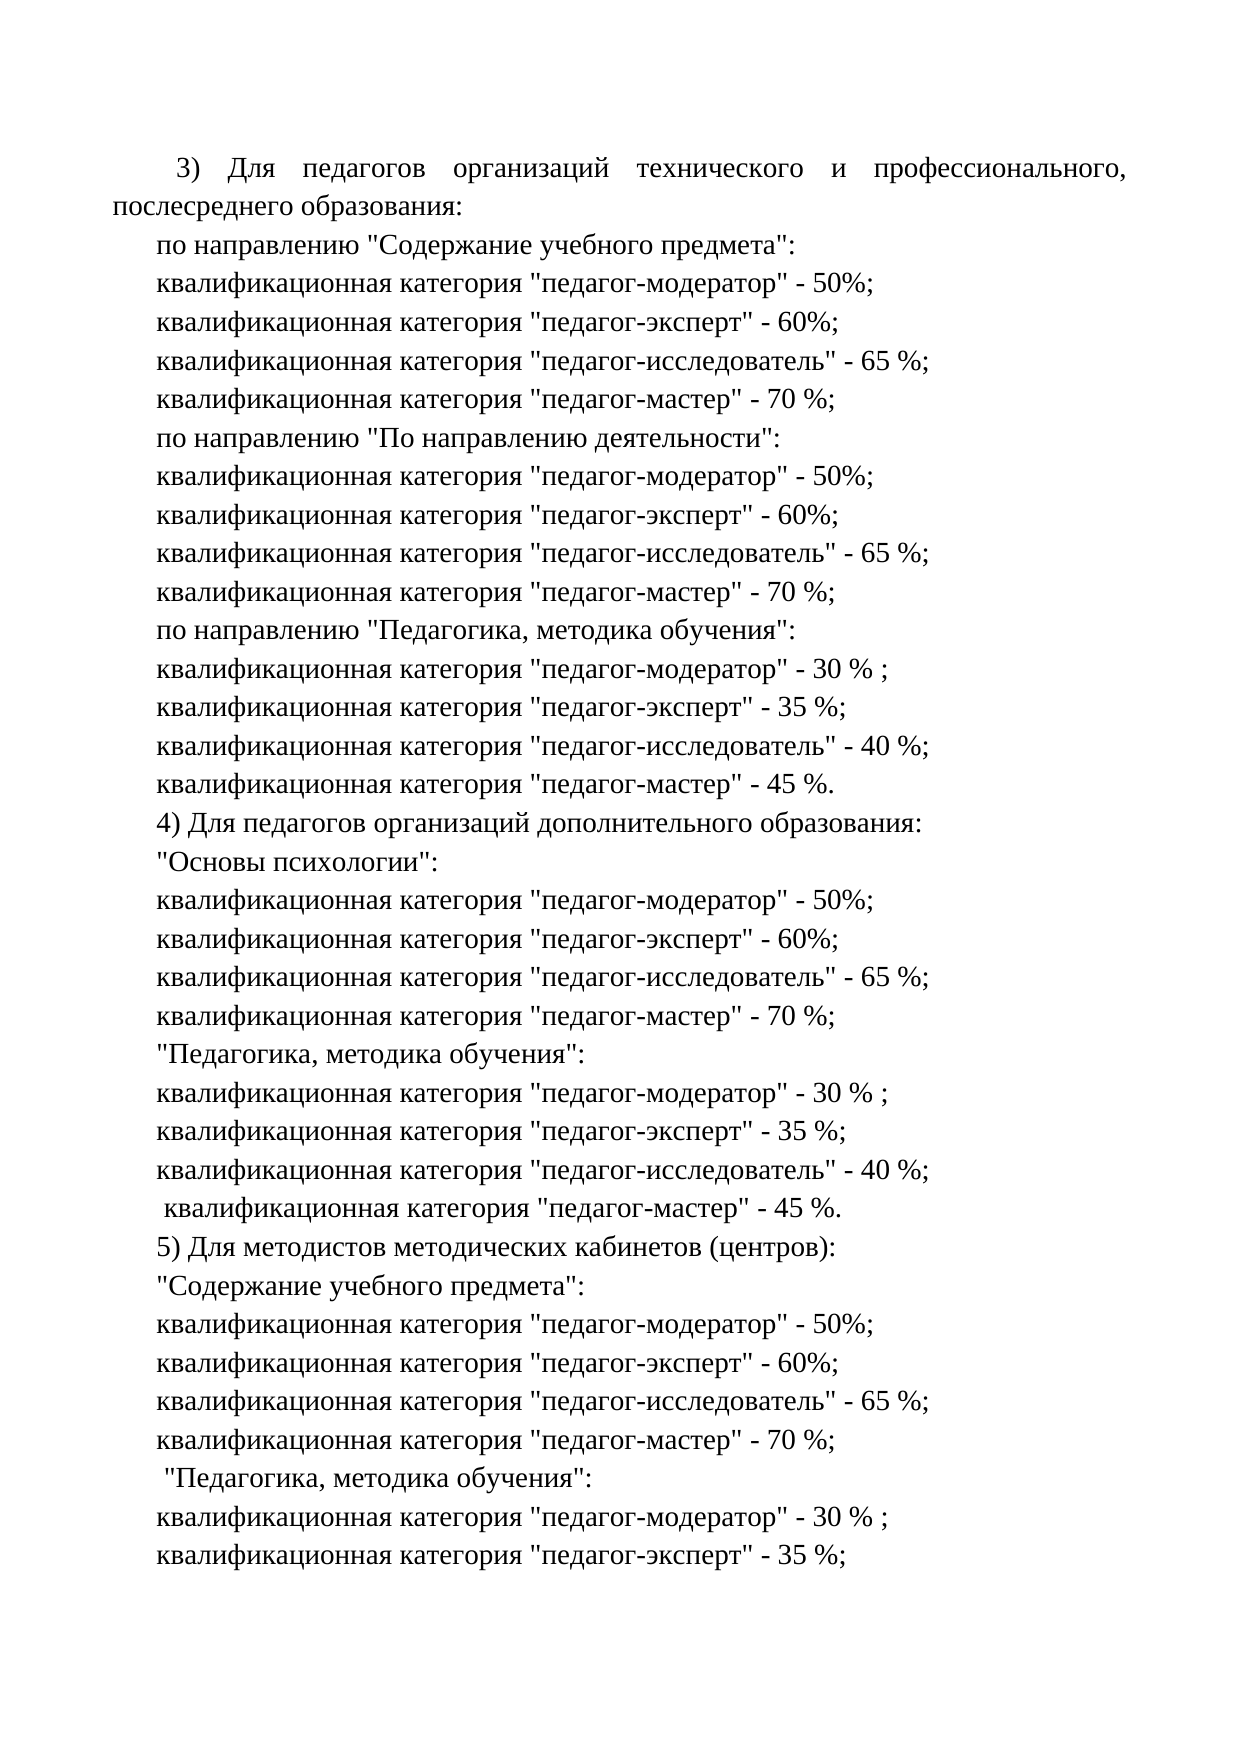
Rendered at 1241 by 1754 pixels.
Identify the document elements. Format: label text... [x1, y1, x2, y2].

text квалификационная категория "педагог-эксперт" - 35 %; [112, 1113, 1128, 1147]
text квалификационная категория "педагог-исследователь" - 65 %; [112, 343, 1128, 376]
text квалификационная категория "педагог-мастер" - 70 %; [112, 998, 1128, 1031]
text квалификационная категория "педагог-мастер" - 70 %; [112, 574, 1128, 607]
text квалификационная категория "педагог-эксперт" - 60%; [112, 921, 1128, 954]
text квалификационная категория "педагог-эксперт" - 35 %; [112, 1537, 1128, 1571]
text квалификационная категория "педагог-модератор" - 30 % ; [112, 1075, 1128, 1108]
text "Педагогика, методика обучения": [112, 1036, 1128, 1070]
text квалификационная категория "педагог-модератор" - 50%; [112, 1306, 1128, 1340]
text "Педагогика, методика обучения": [112, 1460, 1128, 1494]
text квалификационная категория "педагог-эксперт" - 35 %; [112, 689, 1128, 723]
text квалификационная категория "педагог-исследователь" - 65 %; [112, 959, 1128, 993]
text по направлению "По направлению деятельности": [112, 420, 1128, 453]
text "Основы психологии": [112, 844, 1128, 877]
text квалификационная категория "педагог-исследователь" - 40 %; [112, 1152, 1128, 1186]
text по направлению "Педагогика, методика обучения": [112, 612, 1128, 646]
text квалификационная категория "педагог-исследователь" - 65 %; [112, 1383, 1128, 1417]
text 4) Для педагогов организаций дополнительного образования: [112, 805, 1128, 839]
text квалификационная категория "педагог-мастер" - 45 %. [112, 767, 1128, 800]
text квалификационная категория "педагог-модератор" - 50%; [112, 882, 1128, 916]
text "Содержание учебного предмета": [112, 1268, 1128, 1301]
text 5) Для методистов методических кабинетов (центров): [112, 1229, 1128, 1263]
text квалификационная категория "педагог-модератор" - 50%; [112, 458, 1128, 492]
text квалификационная категория "педагог-мастер" - 70 %; [112, 1422, 1128, 1455]
text квалификационная категория "педагог-мастер" - 45 %. [112, 1191, 1128, 1224]
text 3) Для педагогов организаций технического и профессионального, послесреднего образования: [112, 150, 1128, 222]
text квалификационная категория "педагог-модератор" - 30 % ; [112, 1499, 1128, 1532]
text квалификационная категория "педагог-исследователь" - 40 %; [112, 728, 1128, 762]
text квалификационная категория "педагог-эксперт" - 60%; [112, 304, 1128, 338]
text квалификационная категория "педагог-эксперт" - 60%; [112, 497, 1128, 530]
text квалификационная категория "педагог-модератор" - 50%; [112, 266, 1128, 299]
text квалификационная категория "педагог-эксперт" - 60%; [112, 1345, 1128, 1378]
text по направлению "Содержание учебного предмета": [112, 227, 1128, 261]
text квалификационная категория "педагог-мастер" - 70 %; [112, 381, 1128, 415]
text квалификационная категория "педагог-исследователь" - 65 %; [112, 535, 1128, 569]
text квалификационная категория "педагог-модератор" - 30 % ; [112, 651, 1128, 684]
